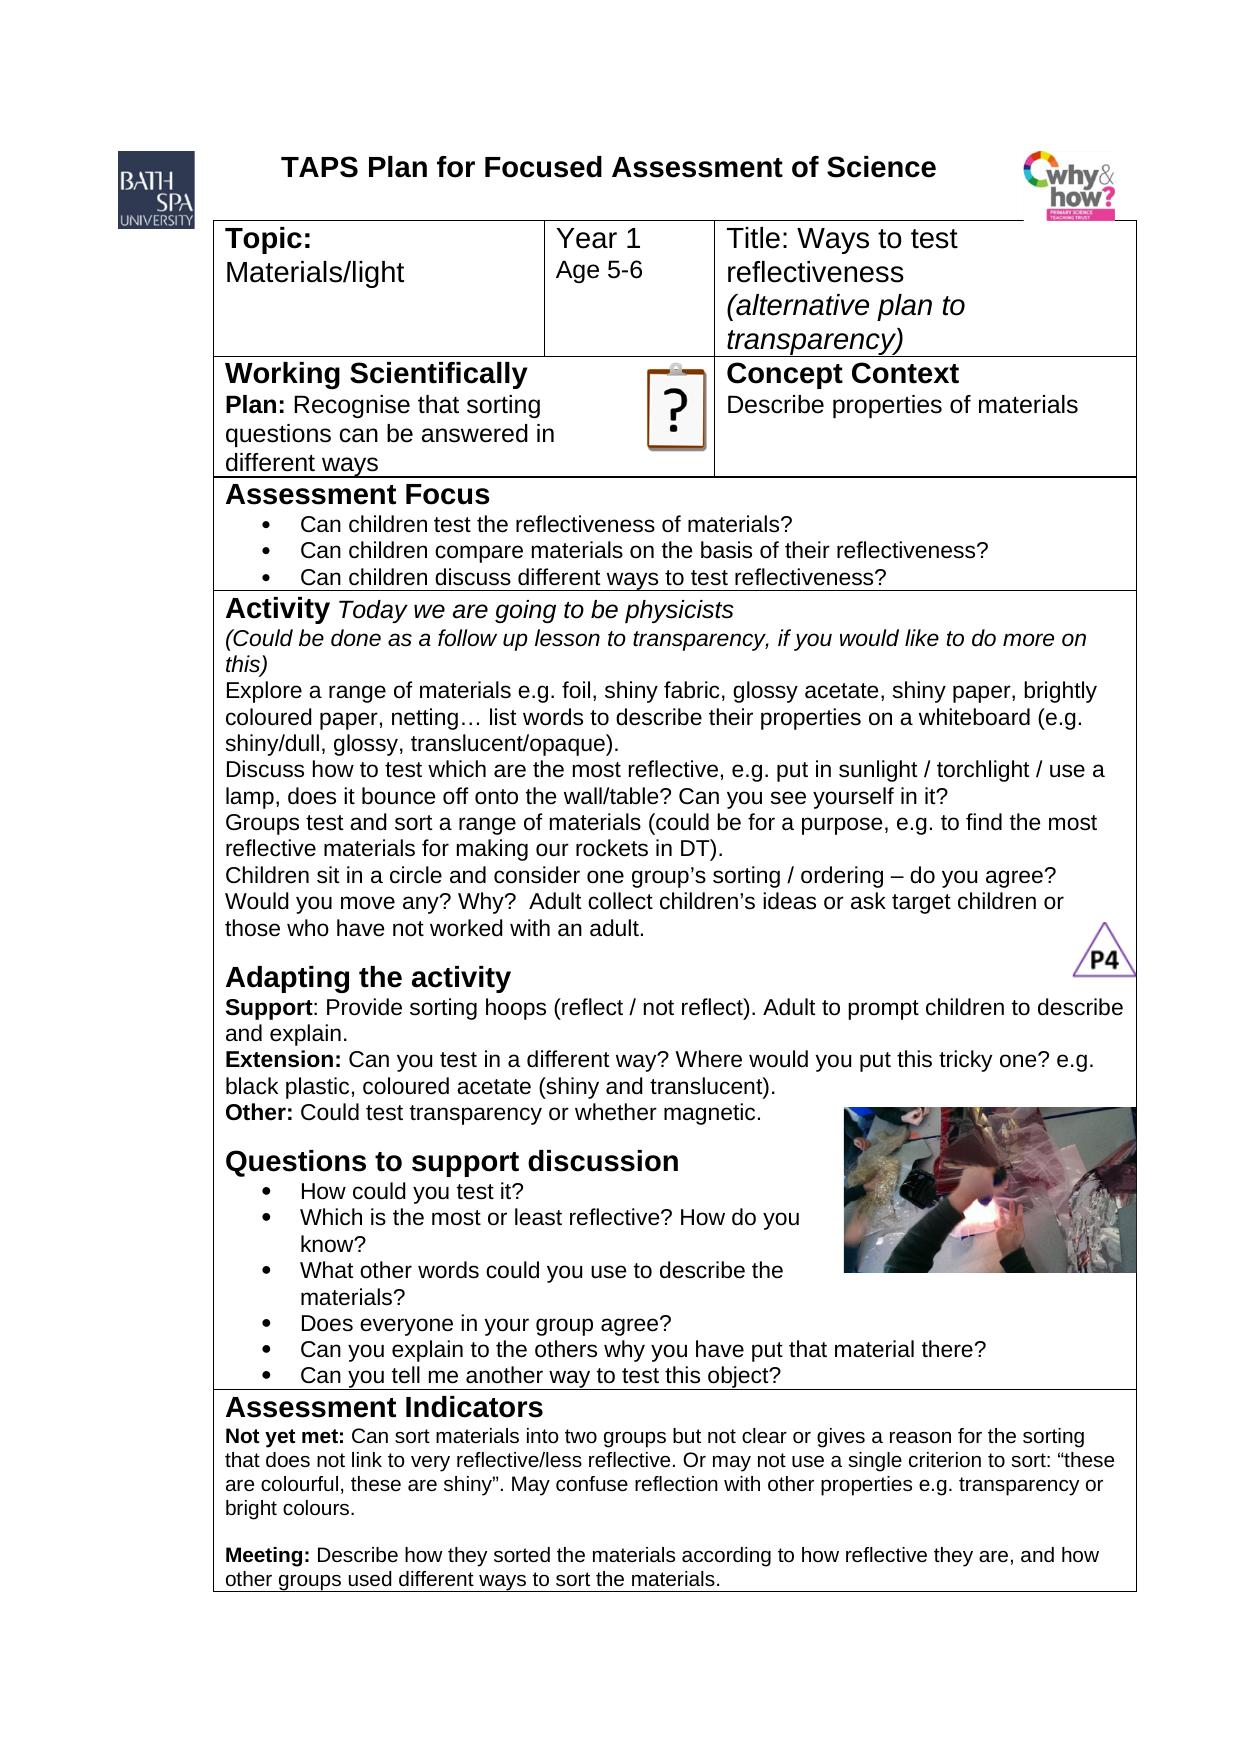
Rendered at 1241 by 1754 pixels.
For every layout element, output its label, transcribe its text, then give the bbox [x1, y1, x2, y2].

table_cell Concept Context Describe properties of materials [715, 357, 1136, 476]
title TAPS Plan for Focused Assessment of Science [118, 150, 1122, 183]
table_cell Working Scientifically Plan: Recognise that sorting questions can be answered in different ways [214, 357, 714, 476]
table_header Topic: Materials/light [214, 221, 544, 356]
picture [1023, 151, 1115, 221]
picture [1072, 922, 1137, 980]
table_header Year 1 Age 5-6 [545, 221, 714, 356]
picture [118, 151, 195, 229]
table_header Title: Ways to test reflectiveness (alternative plan to transparency) [715, 221, 1136, 356]
picture [636, 358, 715, 457]
picture [843, 1107, 1137, 1273]
table_cell Activity Today we are going to be physicists (Could be done as a follow up lesson to transparency, if you would like to do more on this) Explore a range of materials e.g. foil, shiny fabric, glossy acetate, shiny paper, brightly coloured paper, netting… list words to describe their properties on a whiteboard (e.g. shiny/dull, glossy, translucent/opaque). Discuss how to test which are the most reflective, e.g. put in sunlight / torchlight / use a lamp, does it bounce off onto the wall/table? Can you see yourself in it? Groups test and sort a range of materials (could be for a purpose, e.g. to find the most reflective materials for making our rockets in DT). Children sit in a circle and consider one group’s sorting / ordering – do you agree? Would you move any? Why? Adult collect children’s ideas or ask target children or those who have not worked with an adult. Adapting the activity Support: Provide sorting hoops (reflect / not reflect). Adult to prompt children to describe and explain. Extension: Can you test in a different way? Where would you put this tricky one? e.g. black plastic, coloured acetate (shiny and translucent). Other: Could test transparency or whether magnetic. Questions to support discussion How could you test it? Which is the most or least reflective? How do you know? What other words could you use to describe the materials? Does everyone in your group agree? Can you explain to the others why you have put that material there? Can you tell me another way to test this object? [214, 591, 1136, 1389]
table_cell Assessment Focus Can children test the reflectiveness of materials? Can children compare materials on the basis of their reflectiveness? Can children discuss different ways to test reflectiveness? [214, 478, 1136, 590]
